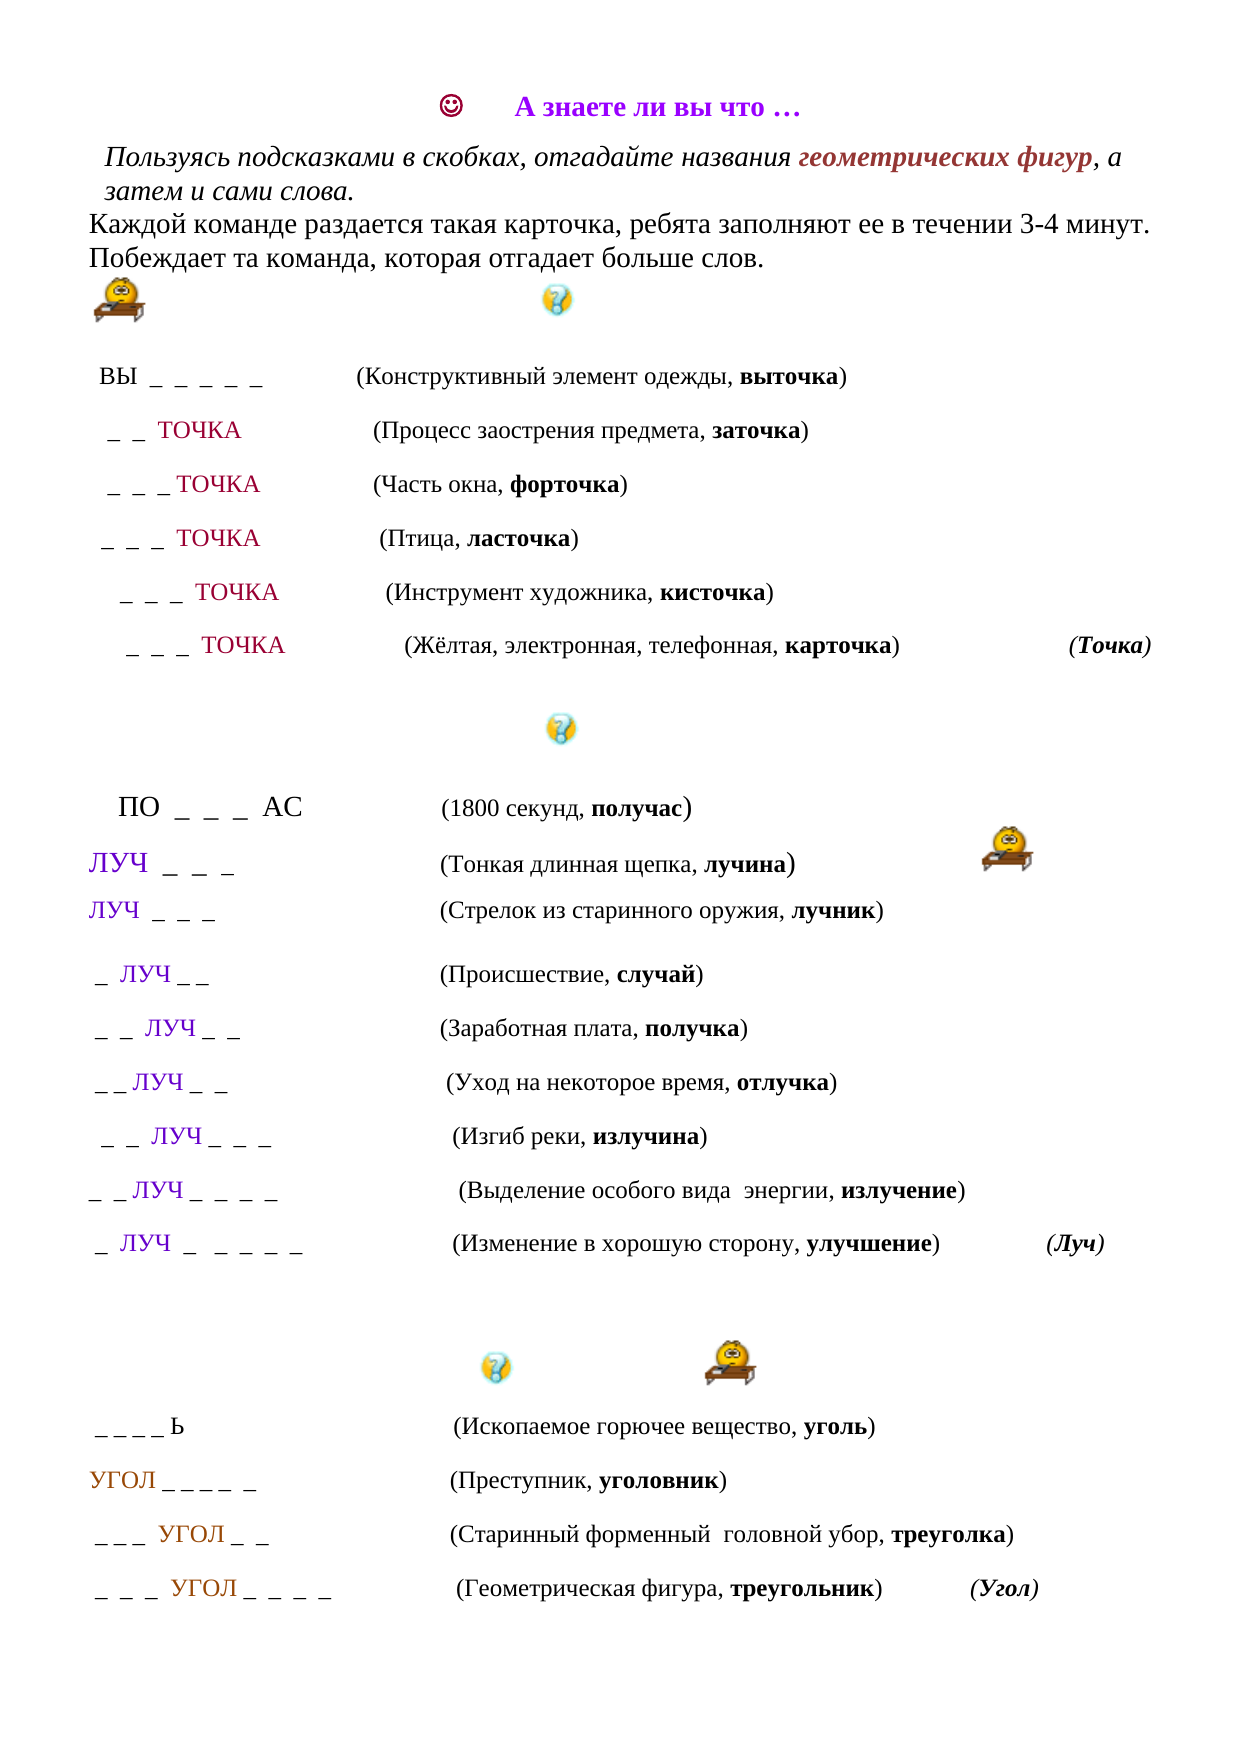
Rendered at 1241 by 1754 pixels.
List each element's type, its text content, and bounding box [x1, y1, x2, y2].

text _ _ _ УГОЛ _ _ _ _ (Геометрическая фигура, треугольник) (Угол) [89, 1573, 1152, 1602]
text _ _ _ ТОЧКА (Жёлтая, электронная, телефонная, карточка) (Точка) [89, 631, 1152, 659]
text _ _ _ УГОЛ _ _ (Старинный форменный головной убор, треуголка) [89, 1519, 1152, 1548]
text _ _ ЛУЧ _ _ (Заработная плата, получка) [89, 1013, 1152, 1042]
text ПО _ _ _ АС (1800 секунд, получас) [89, 789, 1152, 822]
text _ _ _ _ Ь (Ископаемое горючее вещество, уголь) [89, 1411, 1152, 1440]
text _ _ _ ТОЧКА (Часть окна, форточка) [89, 469, 1152, 498]
text ВЫ _ _ _ _ _ (Конструктивный элемент одежды, выточка) [89, 361, 1152, 390]
text _ _ _ ТОЧКА (Птица, ласточка) [89, 523, 1152, 552]
picture [542, 708, 583, 748]
text _ ЛУЧ _ _ _ _ _ (Изменение в хорошую сторону, улучшение) (Луч) [89, 1228, 1152, 1257]
text _ _ _ ТОЧКА (Инструмент художника, кисточка) [89, 577, 1152, 606]
text _ _ ЛУЧ _ _ _ _ (Выделение особого вида энергии, излучение) [89, 1175, 1152, 1203]
text _ _ ЛУЧ _ _ (Уход на некоторое время, отлучка) [89, 1067, 1152, 1096]
text ЛУЧ _ _ _ (Стрелок из старинного оружия, лучник) [89, 895, 1152, 924]
text Каждой команде раздается такая карточка, ребята заполняют ее в течении 3-4 минут. Побеждает та команда, которая отгадает больше слов. [89, 206, 1152, 273]
text _ _ ЛУЧ _ _ _ (Изгиб реки, излучина) [89, 1121, 1152, 1149]
text ЛУЧ _ _ _ (Тонкая длинная щепка, лучина) [89, 822, 1152, 878]
text УГОЛ _ _ _ _ _ (Преступник, уголовник) [89, 1465, 1152, 1494]
text Пользуясь подсказками в скобках, отгадайте названия геометрических фигур, а затем и сами слова. [104, 139, 1136, 206]
picture [538, 279, 579, 319]
text А знаете ли вы что … [89, 89, 1152, 122]
text _ _ ТОЧКА (Процесс заострения предмета, заточка) [89, 415, 1152, 444]
picture [477, 1347, 519, 1387]
picture [699, 1336, 763, 1387]
picture [976, 822, 1039, 873]
picture [88, 273, 152, 324]
text _ ЛУЧ _ _ (Происшествие, случай) [89, 959, 1152, 988]
